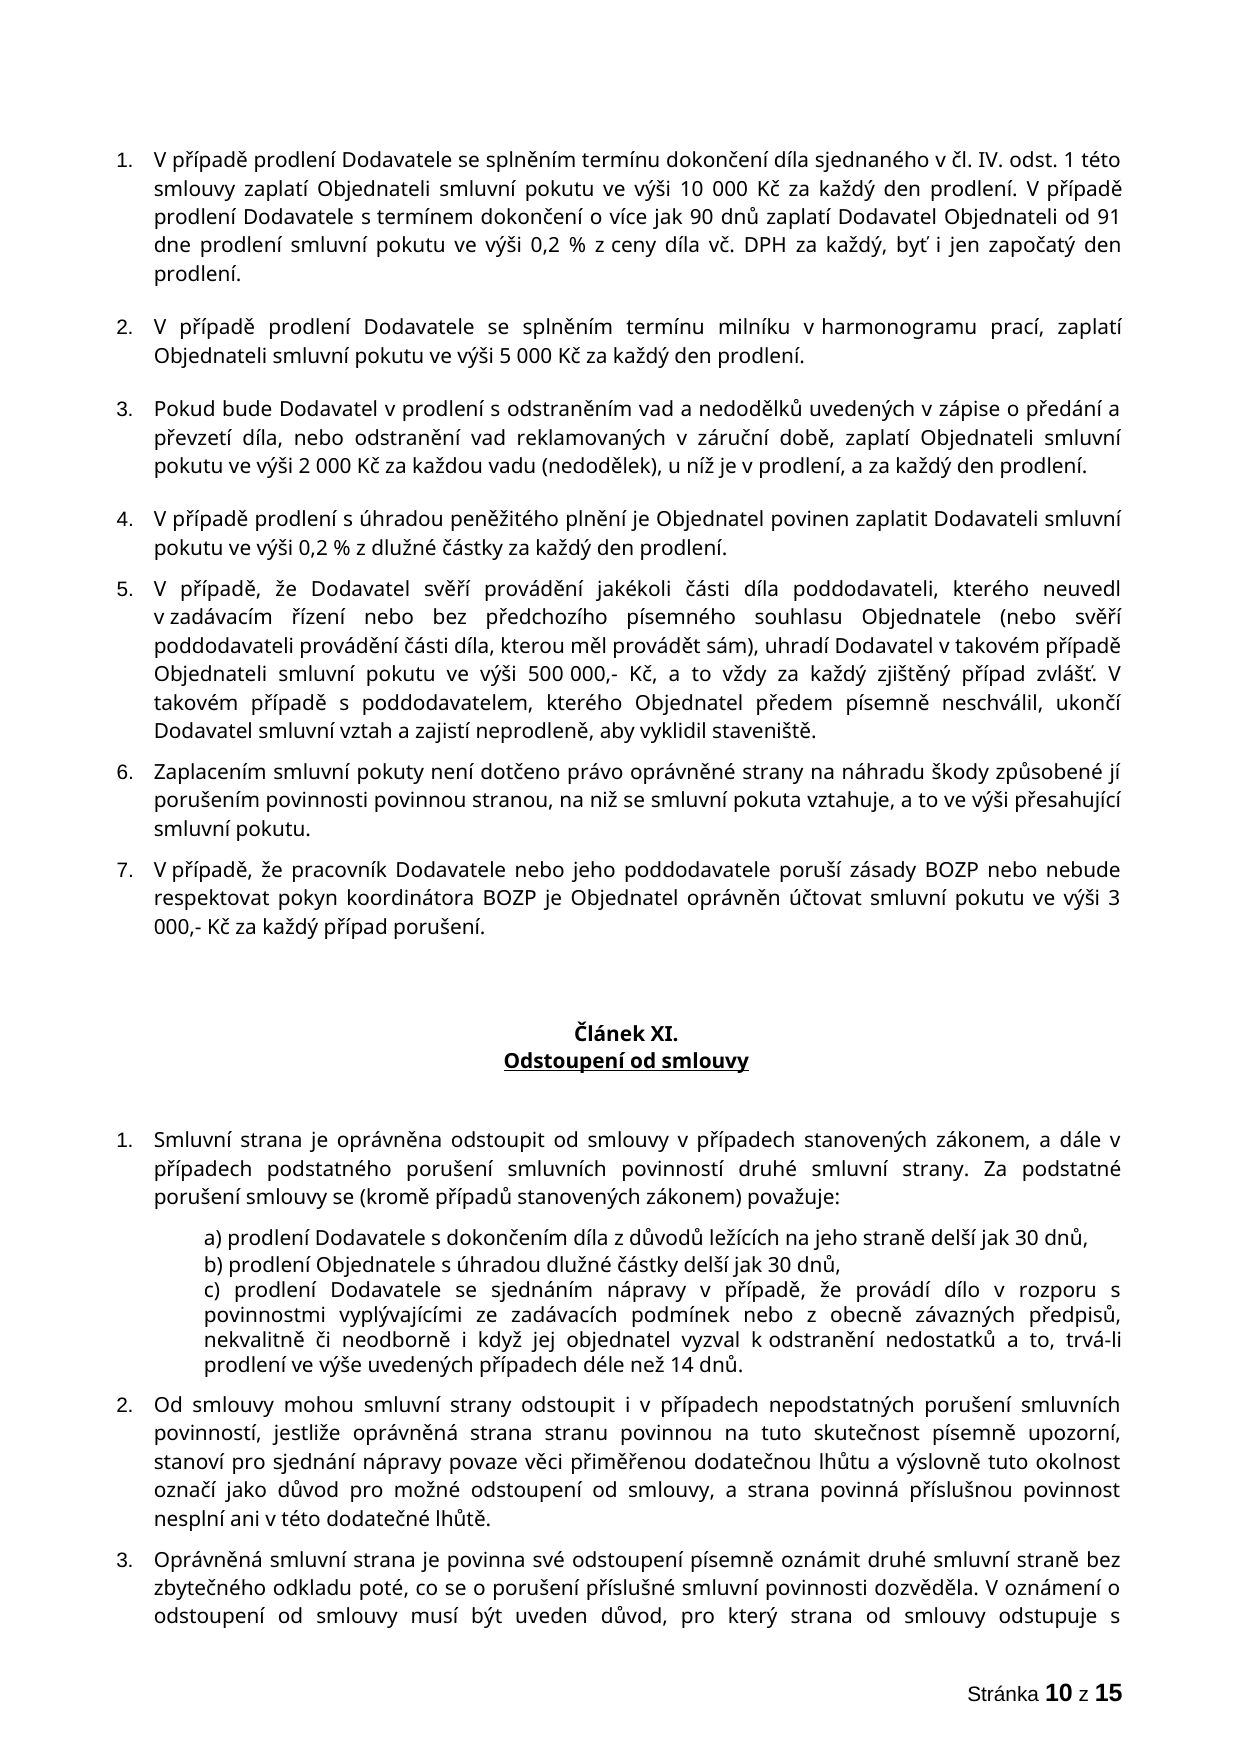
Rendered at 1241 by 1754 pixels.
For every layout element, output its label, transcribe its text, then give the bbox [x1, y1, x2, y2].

text Článek XI. [130, 1019, 1122, 1046]
list V případě, že Dodavatel svěří provádění jakékoli části díla poddodavateli, kterého neuvedl v zadávacím řízení nebo bez předchozího písemného souhlasu Objednatele (nebo svěří poddodavateli provádění části díla, kterou měl provádět sám), uhradí Dodavatel v takovém případě Objednateli smluvní pokutu ve výši 500 000,- Kč, a to vždy za každý zjištěný případ zvlášť. V takovém případě s poddodavatelem, kterého Objednatel předem písemně neschválil, ukončí Dodavatel smluvní vztah a zajistí neprodleně, aby vyklidil staveniště. [116, 574, 1122, 744]
text b) prodlení Objednatele s úhradou dlužné částky delší jak 30 dnů, [204, 1251, 1122, 1278]
list V případě prodlení Dodavatele se splněním termínu milníku v harmonogramu prací, zaplatí Objednateli smluvní pokutu ve výši 5 000 Kč za každý den prodlení. [116, 312, 1122, 369]
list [116, 1545, 1122, 1630]
list V případě, že pracovník Dodavatele nebo jeho poddodavatele poruší zásady BOZP nebo nebude respektovat pokyn koordinátora BOZP je Objednatel oprávněn účtovat smluvní pokutu ve výši 3 000,- Kč za každý případ porušení. [116, 855, 1122, 940]
text c) prodlení Dodavatele se sjednáním nápravy v případě, že provádí dílo v rozporu s povinnostmi vyplývajícími ze zadávacích podmínek nebo z obecně závazných předpisů, nekvalitně či neodborně i když jej objednatel vyzval k odstranění nedostatků a to, trvá-li prodlení ve výše uvedených případech déle než 14 dnů. [204, 1278, 1122, 1378]
text Odstoupení od smlouvy [130, 1046, 1122, 1073]
list V případě prodlení s úhradou peněžitého plnění je Objednatel povinen zaplatit Dodavateli smluvní pokutu ve výši 0,2 % z dlužné částky za každý den prodlení. [116, 504, 1122, 561]
text a) prodlení Dodavatele s dokončením díla z důvodů ležících na jeho straně delší jak 30 dnů, [204, 1223, 1122, 1251]
list Smluvní strana je oprávněna odstoupit od smlouvy v případech stanovených zákonem, a dále v případech podstatného porušení smluvních povinností druhé smluvní strany. Za podstatné porušení smlouvy se (kromě případů stanovených zákonem) považuje: [116, 1126, 1122, 1211]
list Zaplacením smluvní pokuty není dotčeno právo oprávněné strany na náhradu škody způsobené jí porušením povinnosti povinnou stranou, na niž se smluvní pokuta vztahuje, a to ve výši přesahující smluvní pokutu. [116, 757, 1122, 842]
list Od smlouvy mohou smluvní strany odstoupit i v případech nepodstatných porušení smluvních povinností, jestliže oprávněná strana stranu povinnou na tuto skutečnost písemně upozorní, stanoví pro sjednání nápravy povaze věci přiměřenou dodatečnou lhůtu a výslovně tuto okolnost označí jako důvod pro možné odstoupení od smlouvy, a strana povinná příslušnou povinnost nesplní ani v této dodatečné lhůtě. [116, 1390, 1122, 1532]
list V případě prodlení Dodavatele se splněním termínu dokončení díla sjednaného v čl. IV. odst. 1 této smlouvy zaplatí Objednateli smluvní pokutu ve výši 10 000 Kč za každý den prodlení. V případě prodlení Dodavatele s termínem dokončení o více jak 90 dnů zaplatí Dodavatel Objednateli od 91 dne prodlení smluvní pokutu ve výši 0,2 % z ceny díla vč. DPH za každý, byť i jen započatý den prodlení. [116, 145, 1122, 287]
list Pokud bude Dodavatel v prodlení s odstraněním vad a nedodělků uvedených v zápise o předání a převzetí díla, nebo odstranění vad reklamovaných v záruční době, zaplatí Objednateli smluvní pokutu ve výši 2 000 Kč za každou vadu (nedodělek), u níž je v prodlení, a za každý den prodlení. [116, 394, 1122, 479]
